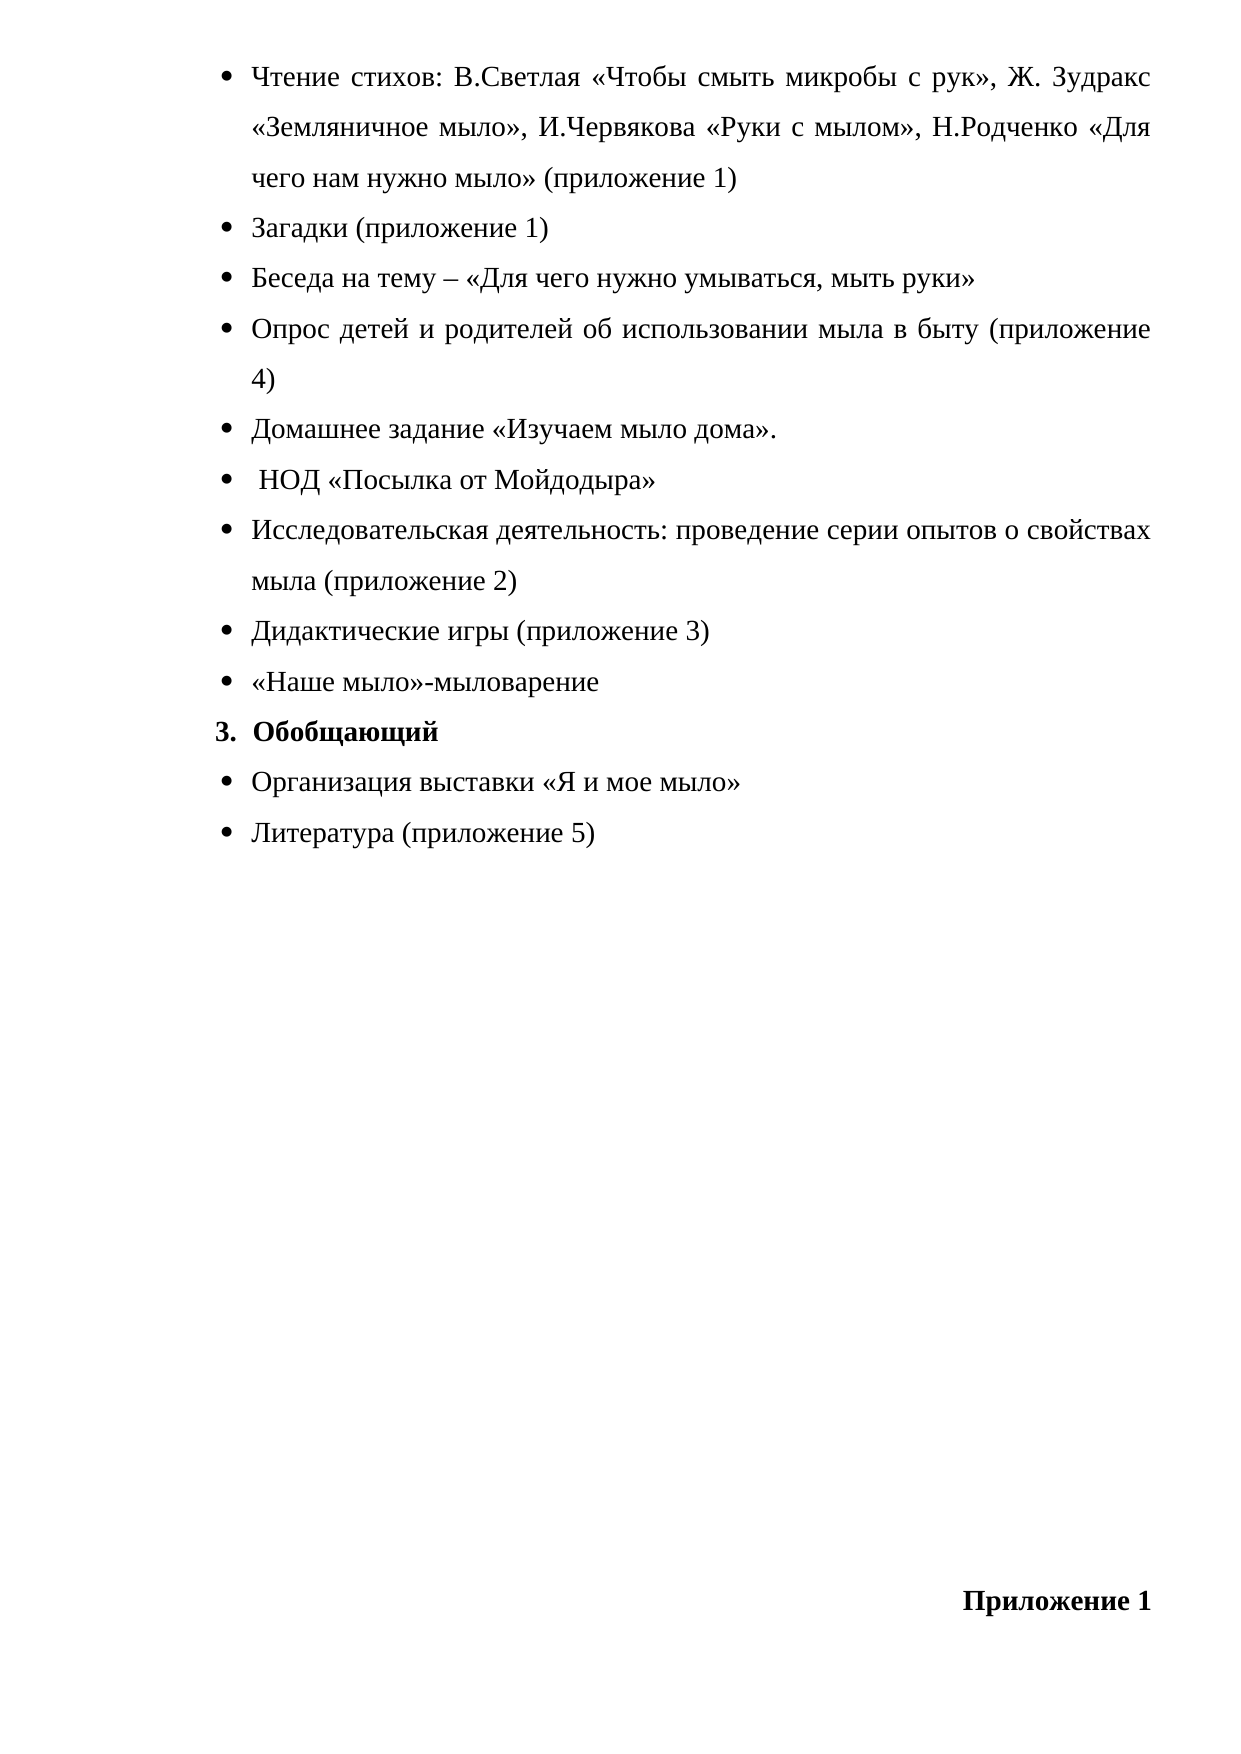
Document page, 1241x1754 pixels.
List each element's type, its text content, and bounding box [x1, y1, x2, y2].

list Исследовательская деятельность: проведение серии опытов о свойствах мыла (приложение 2) [222, 512, 1152, 596]
list Дидактические игры (приложение 3) [222, 613, 1152, 647]
list Обобщающий [215, 714, 1152, 748]
list «Наше мыло»-мыловарение [222, 664, 1152, 697]
list Беседа на тему – «Для чего нужно умываться, мыть руки» [222, 261, 1152, 294]
list Литература (приложение 5) [222, 815, 1152, 848]
list Домашнее задание «Изучаем мыло дома». [222, 412, 1152, 445]
list Чтение стихов: В.Светлая «Чтобы смыть микробы с рук», Ж. Зудракс «Земляничное мыло», И.Червякова «Руки с мылом», Н.Родченко «Для чего нам нужно мыло» (приложение 1) [222, 59, 1152, 193]
list НОД «Посылка от Мойдодыра» [222, 462, 1152, 496]
list Организация выставки «Я и мое мыло» [222, 764, 1152, 798]
list Загадки (приложение 1) [222, 210, 1152, 244]
list Опрос детей и родителей об использовании мыла в быту (приложение 4) [222, 311, 1152, 395]
text Приложение 1 [177, 1583, 1152, 1616]
